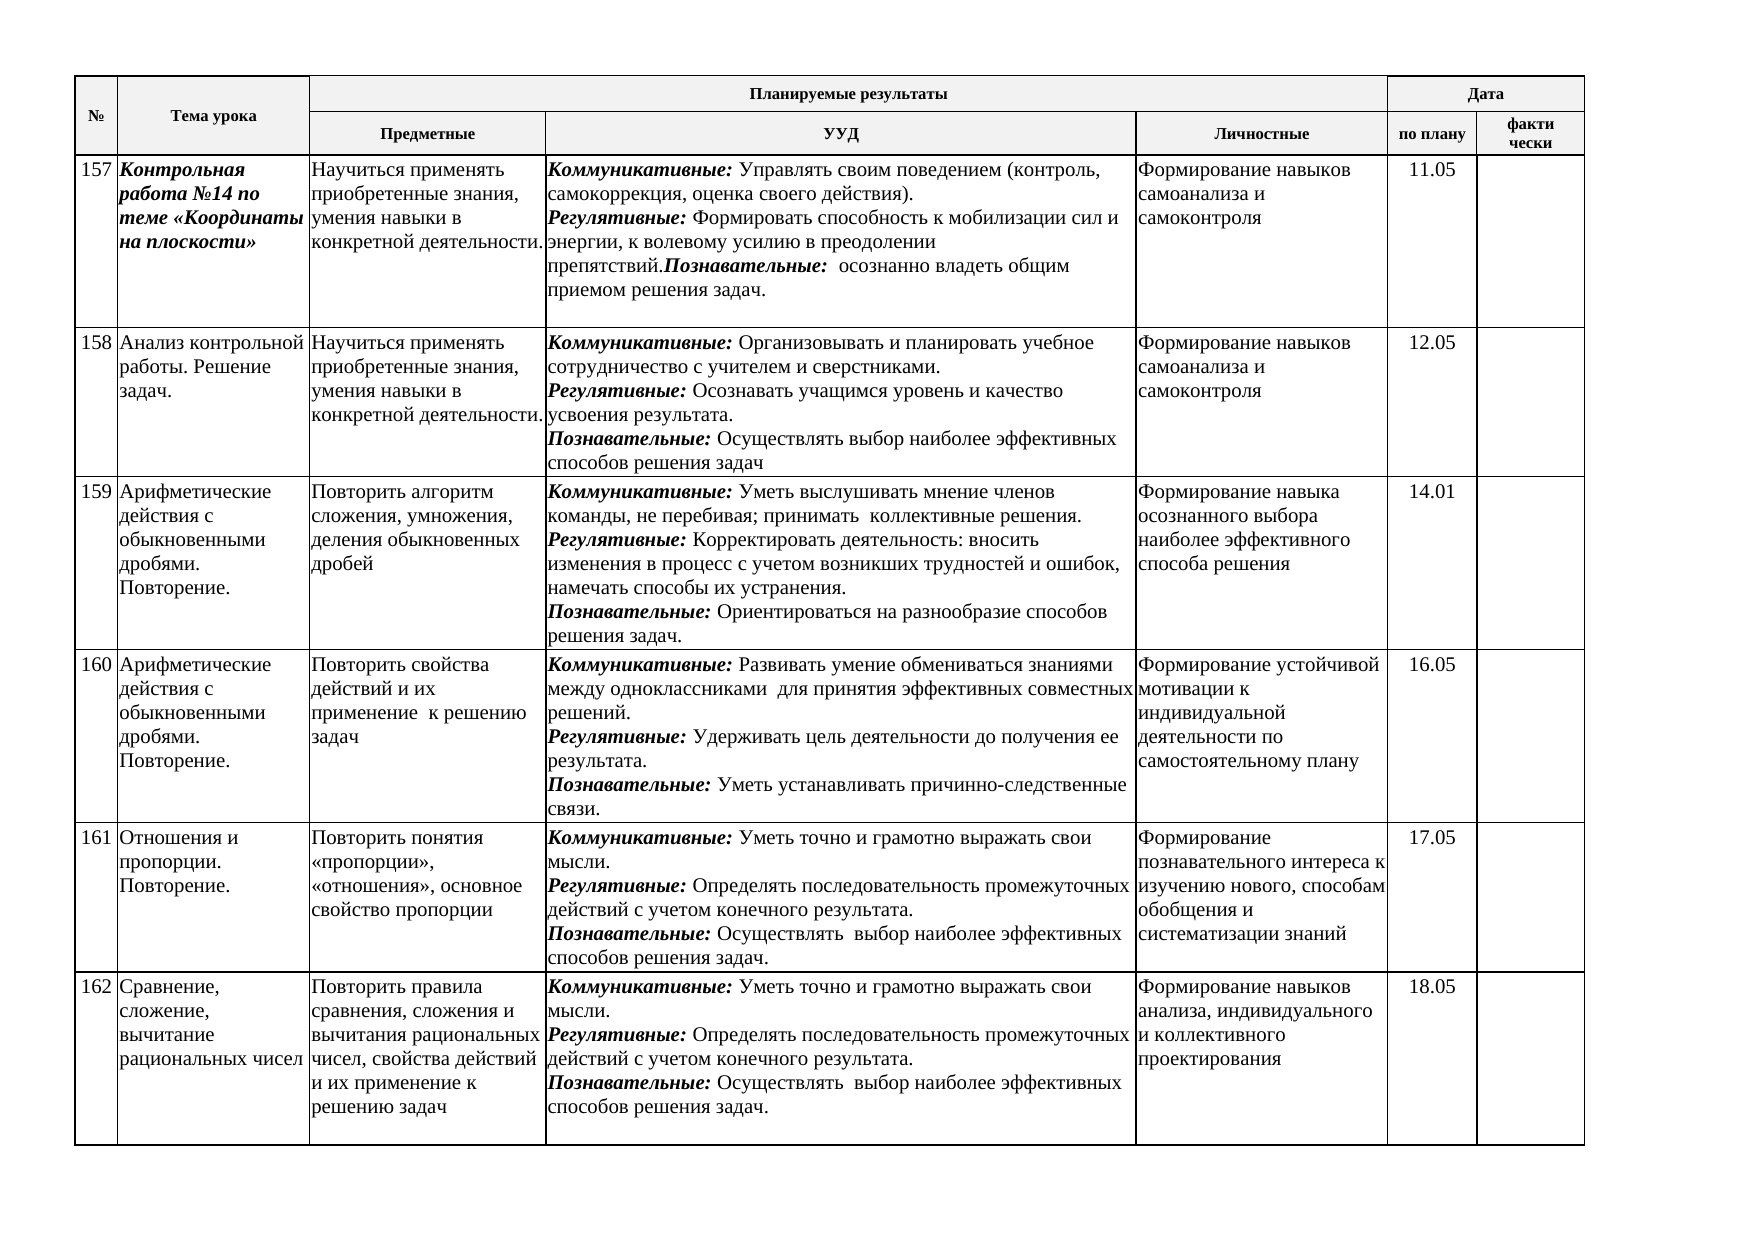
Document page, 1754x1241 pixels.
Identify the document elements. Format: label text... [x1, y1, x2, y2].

table_cell Формирование навыков самоанализа и самоконтроля [1137, 328, 1387, 476]
table_cell 160 [76, 650, 117, 822]
table_header Тема урока [118, 77, 309, 154]
table_header № [76, 77, 117, 154]
table_cell 14.01 [1388, 477, 1476, 649]
table_cell [1478, 328, 1584, 476]
table_cell Повторить алгоритм сложения, умножения, деления обыкновенных дробей [310, 477, 545, 649]
table_cell УУД [546, 112, 1135, 154]
table_cell Контрольная работа №14 по теме «Координаты на плоскости» [118, 156, 309, 327]
table_cell Формирование навыка осознанного выбора наиболее эффективного способа решения [1137, 477, 1387, 649]
table_cell 16.05 [1388, 650, 1476, 822]
table_cell Сравнение, сложение, вычитание рациональных чисел [118, 973, 309, 1144]
table_cell 161 [76, 823, 117, 971]
table_cell Научиться применять приобретенные знания, умения навыки в конкретной деятельности. [310, 156, 545, 327]
table_cell Коммуникативные: Уметь точно и грамотно выражать свои мысли. Регулятивные: Определять последовательность промежуточных действий с учетом конечного результата. Познавательные: Осуществлять выбор наиболее эффективных способов решения задач. [547, 823, 1135, 971]
table_cell 159 [76, 477, 117, 649]
table_cell 158 [76, 328, 117, 476]
table_cell Анализ контрольной работы. Решение задач. [118, 328, 309, 476]
table_cell Коммуникативные: Управлять своим поведением (контроль, самокоррекция, оценка своего действия). Регулятивные: Формировать способность к мобилизации сил и энергии, к волевому усилию в преодолении препятствий.Познавательные: осознанно владеть общим приемом решения задач. [547, 156, 1135, 327]
table_cell Арифметические действия с обыкновенными дробями. Повторение. [118, 650, 309, 822]
table_cell Коммуникативные: Развивать умение обмениваться знаниями между одноклассниками для принятия эффективных совместных решений. Регулятивные: Удерживать цель деятельности до получения ее результата. Познавательные: Уметь устанавливать причинно-следственные связи. [547, 650, 1135, 822]
table_cell по плану [1388, 112, 1476, 154]
table_cell 12.05 [1388, 328, 1476, 476]
table_cell Коммуникативные: Организовывать и планировать учебное сотрудничество с учителем и сверстниками. Регулятивные: Осознавать учащимся уровень и качество усвоения результата. Познавательные: Осуществлять выбор наиболее эффективных способов решения задач [547, 328, 1135, 476]
table_cell 162 [76, 973, 117, 1144]
table_cell Арифметические действия с обыкновенными дробями. Повторение. [118, 477, 309, 649]
table_cell Формирование устойчивой мотивации к индивидуальной деятельности по самостоятельному плану [1137, 650, 1387, 822]
table_cell Формирование познавательного интереса к изучению нового, способам обобщения и систематизации знаний [1137, 823, 1387, 971]
table_cell 157 [76, 156, 117, 327]
table_cell Повторить правила сравнения, сложения и вычитания рациональных чисел, свойства действий и их применение к решению задач [310, 973, 545, 1144]
table_cell Коммуникативные: Уметь выслушивать мнение членов команды, не перебивая; принимать коллективные решения. Регулятивные: Корректировать деятельность: вносить изменения в процесс с учетом возникших трудностей и ошибок, намечать способы их устранения. Познавательные: Ориентироваться на разнообразие способов решения задач. [547, 477, 1135, 649]
table_cell Предметные [310, 112, 545, 154]
table_cell факти чески [1477, 112, 1584, 154]
table_cell Коммуникативные: Уметь точно и грамотно выражать свои мысли. Регулятивные: Определять последовательность промежуточных действий с учетом конечного результата. Познавательные: Осуществлять выбор наиболее эффективных способов решения задач. [547, 973, 1135, 1144]
table_cell 17.05 [1388, 823, 1476, 971]
table_cell Личностные [1137, 112, 1387, 154]
table_cell Формирование навыков анализа, индивидуального и коллективного проектирования [1137, 973, 1387, 1144]
table_cell Повторить понятия «пропорции», «отношения», основное свойство пропорции [310, 823, 545, 971]
table_cell 18.05 [1388, 973, 1476, 1144]
table_cell Отношения и пропорции. Повторение. [118, 823, 309, 971]
table_cell [1478, 477, 1584, 649]
table_cell Повторить свойства действий и их применение к решению задач [310, 650, 545, 822]
table_cell [1478, 823, 1584, 971]
table_cell [1478, 973, 1584, 1144]
table_cell Научиться применять приобретенные знания, умения навыки в конкретной деятельности. [310, 328, 545, 476]
table_cell [1478, 156, 1584, 327]
table_header Дата [1388, 77, 1584, 111]
table_cell Формирование навыков самоанализа и самоконтроля [1137, 156, 1387, 327]
table_cell 11.05 [1388, 156, 1476, 327]
table_cell [1478, 650, 1584, 822]
table_header Планируемые результаты [310, 76, 1387, 111]
